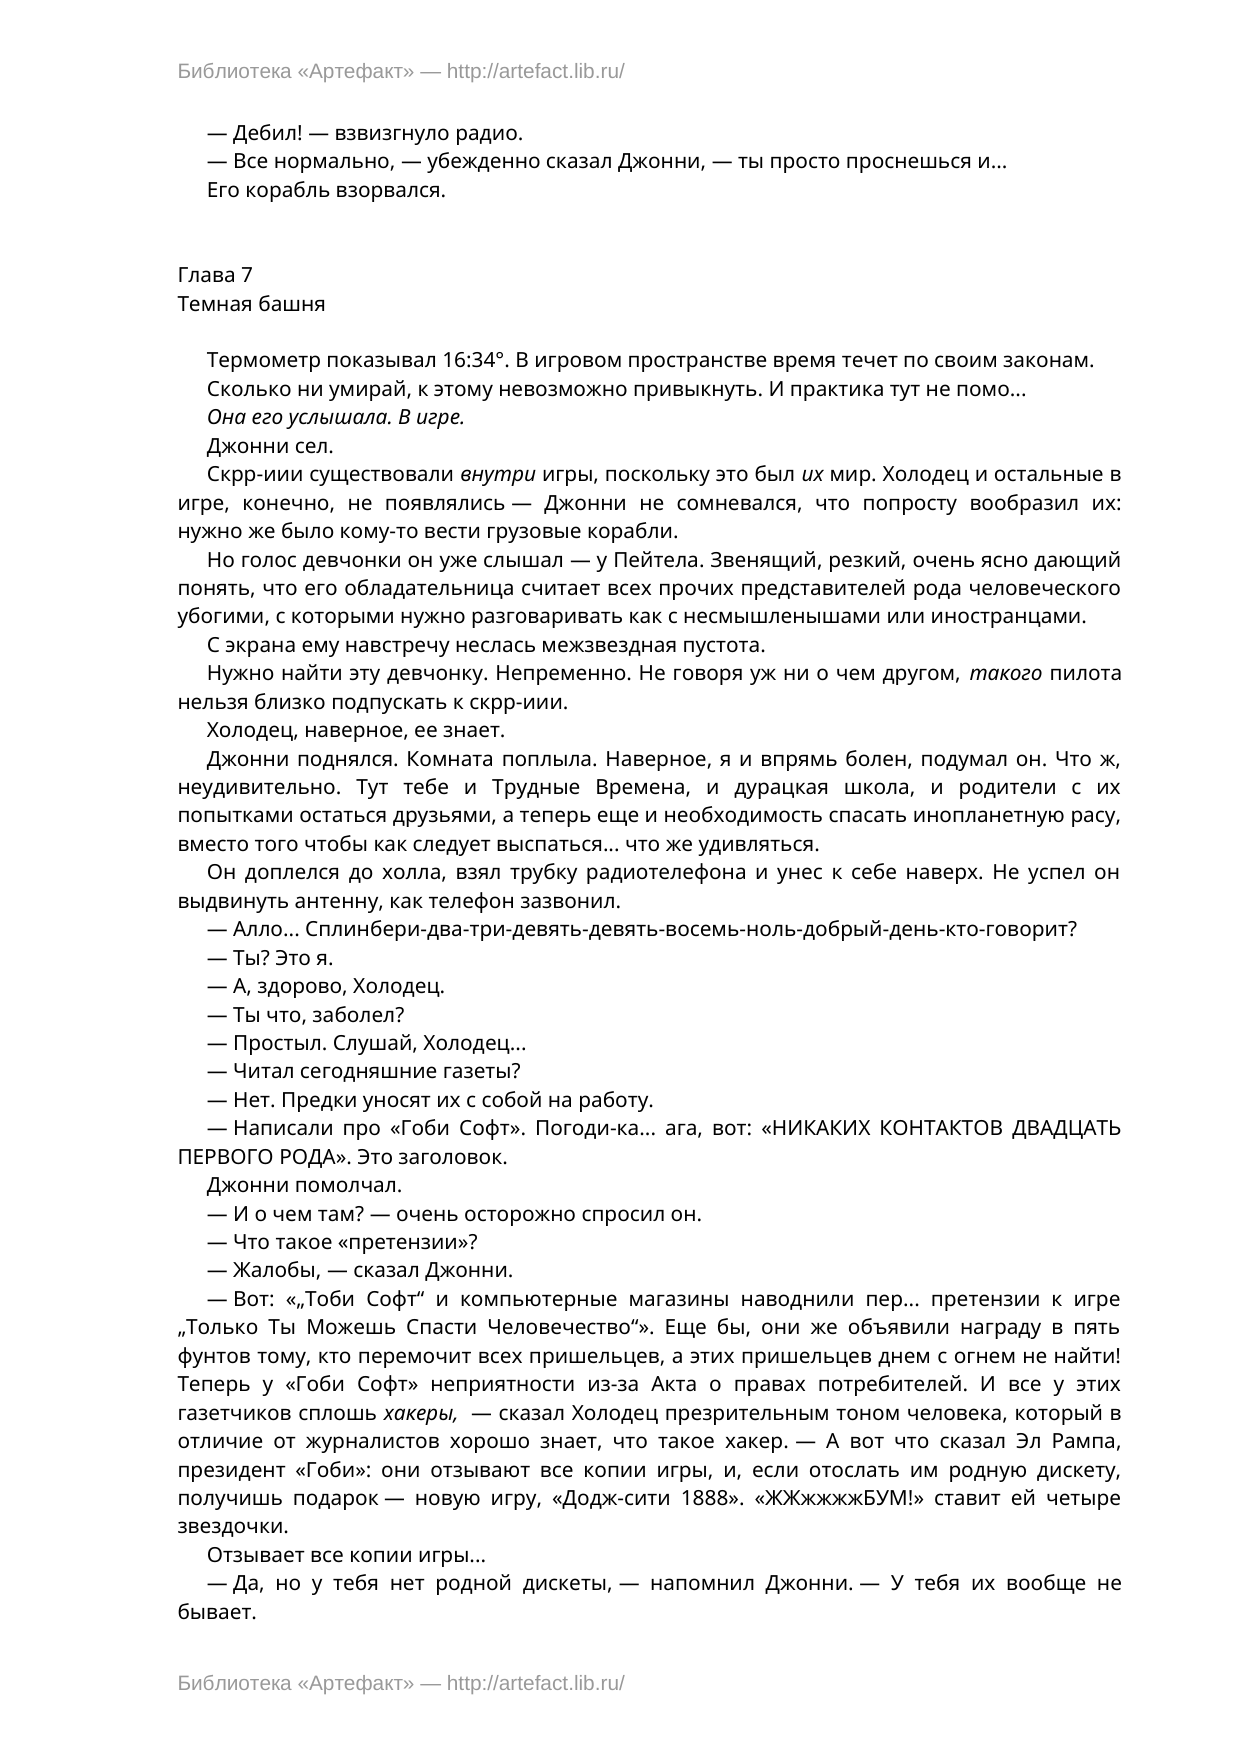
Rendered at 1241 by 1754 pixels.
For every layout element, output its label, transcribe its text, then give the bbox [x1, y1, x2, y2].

text — Все нормально, — убежденно сказал Джонни, — ты просто проснешься и... [177, 147, 1122, 175]
text — Простыл. Слушай, Холодец... [177, 1028, 1122, 1057]
text — И о чем там? — очень осторожно спросил он. [177, 1199, 1122, 1227]
subtitle Темная башня [177, 289, 1122, 317]
text Скрр-иии существовали внутри игры, поскольку это был их мир. Холодец и остальные в игре, конечно, не появлялись — Джонни не сомневался, что попросту вообразил их: нужно же было кому-то вести грузовые корабли. [177, 459, 1122, 545]
text — Ты что, заболел? [177, 1000, 1122, 1028]
text — Читал сегодняшние газеты? [177, 1057, 1122, 1085]
text — Дебил! — взвизгнуло радио. [177, 118, 1122, 147]
text Термометр показывал 16:34°. В игровом пространстве время течет по своим законам. [177, 346, 1122, 374]
text Его корабль взорвался. [177, 175, 1122, 203]
text — Вот: «„Тоби Софт“ и компьютерные магазины наводнили пер... претензии к игре „Только Ты Можешь Спасти Человечество“». Еще бы, они же объявили награду в пять фунтов тому, кто перемочит всех пришельцев, а этих пришельцев днем с огнем не найти! Теперь у «Гоби Софт» неприятности из-за Акта о правах потребителей. И все у этих газетчиков сплошь хакеры, — сказал Холодец презрительным тоном человека, который в отличие от журналистов хорошо знает, что такое хакер. — А вот что сказал Эл Рампа, президент «Гоби»: они отзывают все копии игры, и, если отослать им родную дискету, получишь подарок — новую игру, «Додж-сити 1888». «ЖЖжжжжБУМ!» ставит ей четыре звездочки. [177, 1284, 1122, 1540]
text Джонни поднялся. Комната поплыла. Наверное, я и впрямь болен, подумал он. Что ж, неудивительно. Тут тебе и Трудные Времена, и дурацкая школа, и родители с их попытками остаться друзьями, а теперь еще и необходимость спасать инопланетную расу, вместо того чтобы как следует выспаться... что же удивляться. [177, 744, 1122, 857]
text Он доплелся до холла, взял трубку радиотелефона и унес к себе наверх. Не успел он выдвинуть антенну, как телефон зазвонил. [177, 857, 1122, 914]
text — А, здорово, Холодец. [177, 971, 1122, 1000]
text Отзывает все копии игры... [177, 1540, 1122, 1568]
text Джонни сел. [177, 431, 1122, 459]
text — Нет. Предки уносят их с собой на работу. [177, 1085, 1122, 1113]
text Холодец, наверное, ее знает. [177, 715, 1122, 744]
text — Ты? Это я. [177, 943, 1122, 971]
text С экрана ему навстречу неслась межзвездная пустота. [177, 630, 1122, 658]
text — Что такое «претензии»? [177, 1227, 1122, 1256]
text — Да, но у тебя нет родной дискеты, — напомнил Джонни. — У тебя их вообще не бывает. [177, 1568, 1122, 1625]
text Она его услышала. В игре. [177, 402, 1122, 431]
text — Жалобы, — сказал Джонни. [177, 1256, 1122, 1284]
text — Написали про «Гоби Софт». Погоди-ка... ага, вот: «НИКАКИХ КОНТАКТОВ ДВАДЦАТЬ ПЕРВОГО РОДА». Это заголовок. [177, 1113, 1122, 1170]
text Но голос девчонки он уже слышал — у Пейтела. Звенящий, резкий, очень ясно дающий понять, что его обладательница считает всех прочих представителей рода человеческого убогими, с которыми нужно разговаривать как с несмышленышами или иностранцами. [177, 545, 1122, 630]
text Сколько ни умирай, к этому невозможно привыкнуть. И практика тут не помо... [177, 374, 1122, 402]
subtitle Глава 7 [177, 260, 1122, 289]
text — Алло... Сплинбери-два-три-девять-девять-восемь-ноль-добрый-день-кто-говорит? [177, 914, 1122, 943]
text Джонни помолчал. [177, 1170, 1122, 1199]
text Нужно найти эту девчонку. Непременно. Не говоря уж ни о чем другом, такого пилота нельзя близко подпускать к скрр-иии. [177, 658, 1122, 715]
